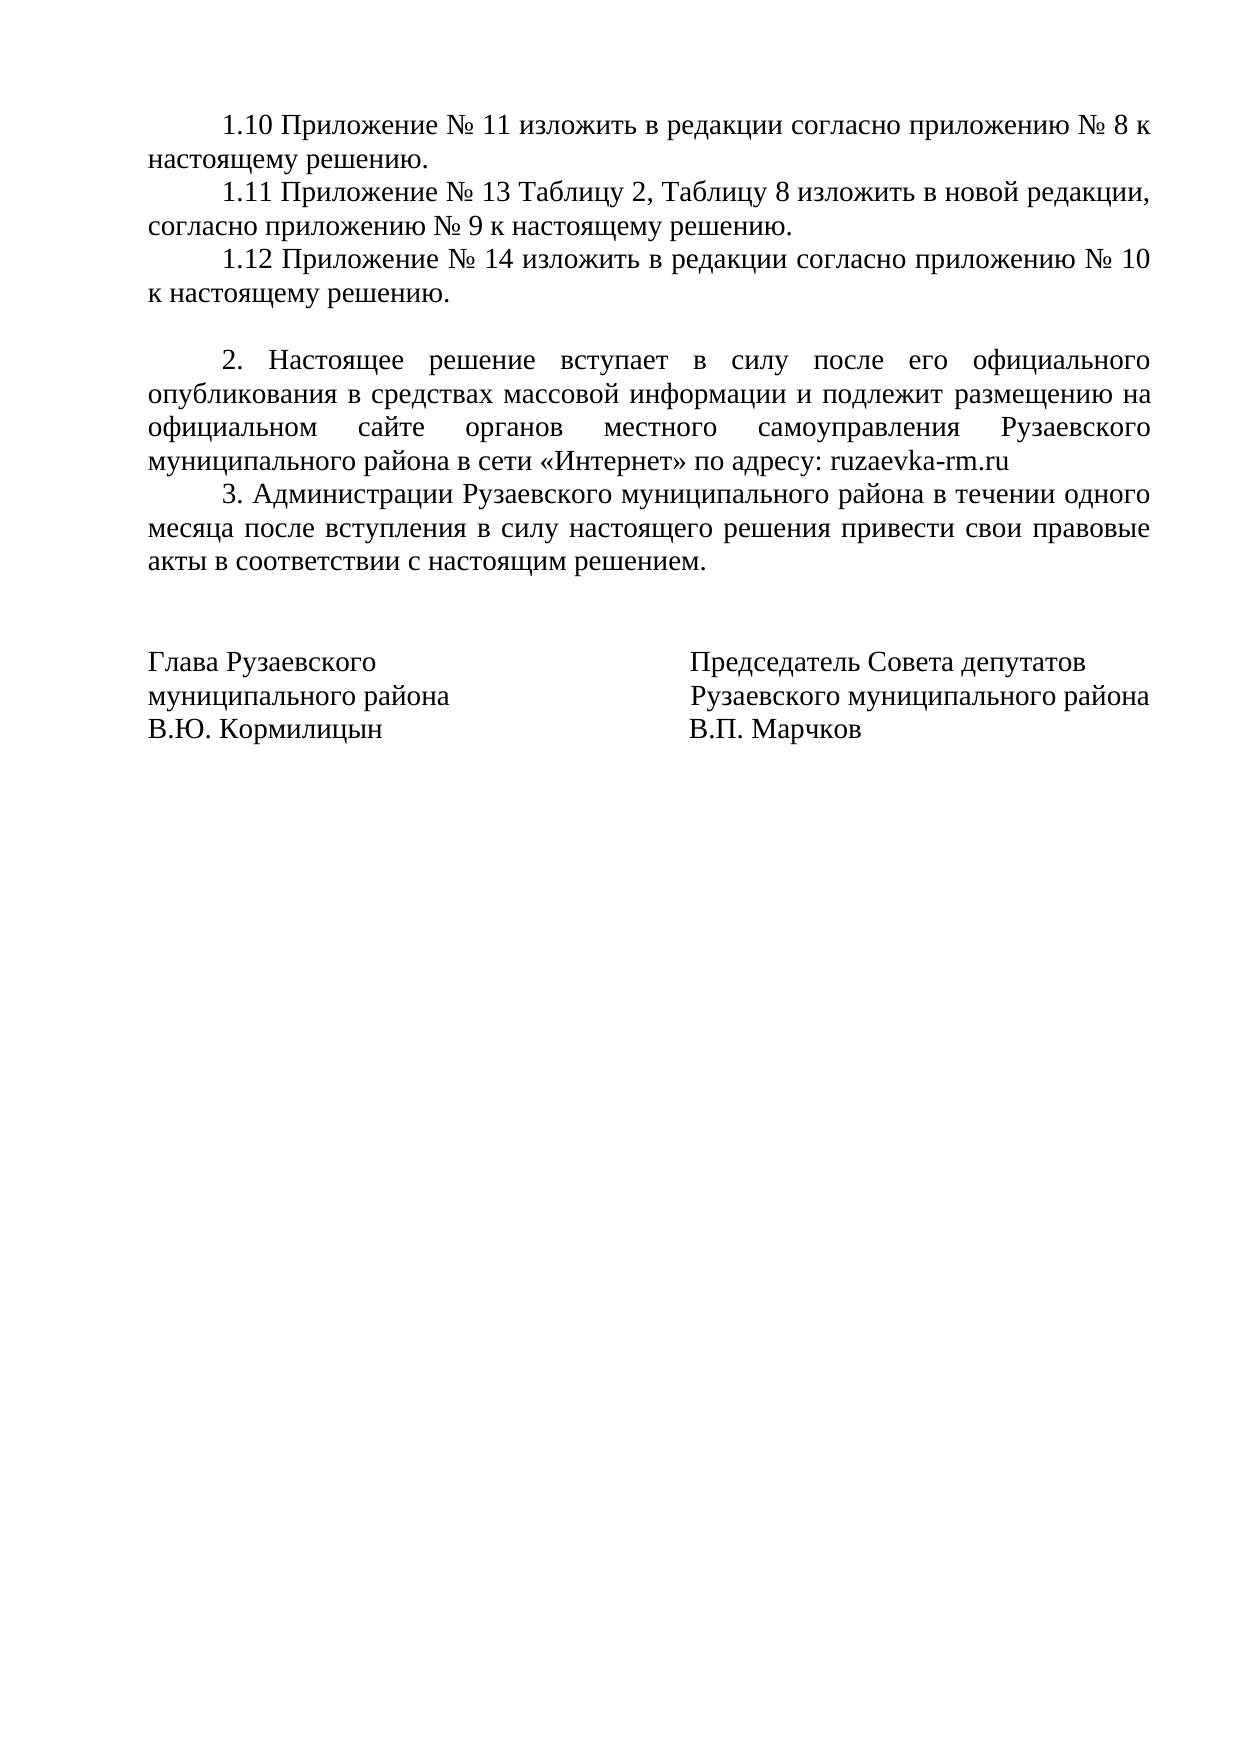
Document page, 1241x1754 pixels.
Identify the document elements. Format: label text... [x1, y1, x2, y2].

text 1.11 Приложение № 13 Таблицу 2, Таблицу 8 изложить в новой редакции, согласно приложению № 9 к настоящему решению. [148, 174, 1152, 242]
text 2. Настоящее решение вступает в силу после его официального опубликования в средствах массовой информации и подлежит размещению на официальном сайте органов местного самоуправления Рузаевского муниципального района в сети «Интернет» по адресу: ruzaevka-rm.ru [148, 342, 1152, 476]
text 1.12 Приложение № 14 изложить в редакции согласно приложению № 10 к настоящему решению. [148, 242, 1152, 309]
text 1.10 Приложение № 11 изложить в редакции согласно приложению № 8 к настоящему решению. [148, 107, 1152, 174]
text Глава Рузаевского Председатель Совета депутатов муниципального района Рузаевского муниципального района [148, 644, 1152, 711]
text 3. Администрации Рузаевского муниципального района в течении одного месяца после вступления в силу настоящего решения привести свои правовые акты в соответствии с настоящим решением. [148, 476, 1152, 577]
text В.Ю. Кормилицын В.П. Марчков [148, 711, 1152, 745]
